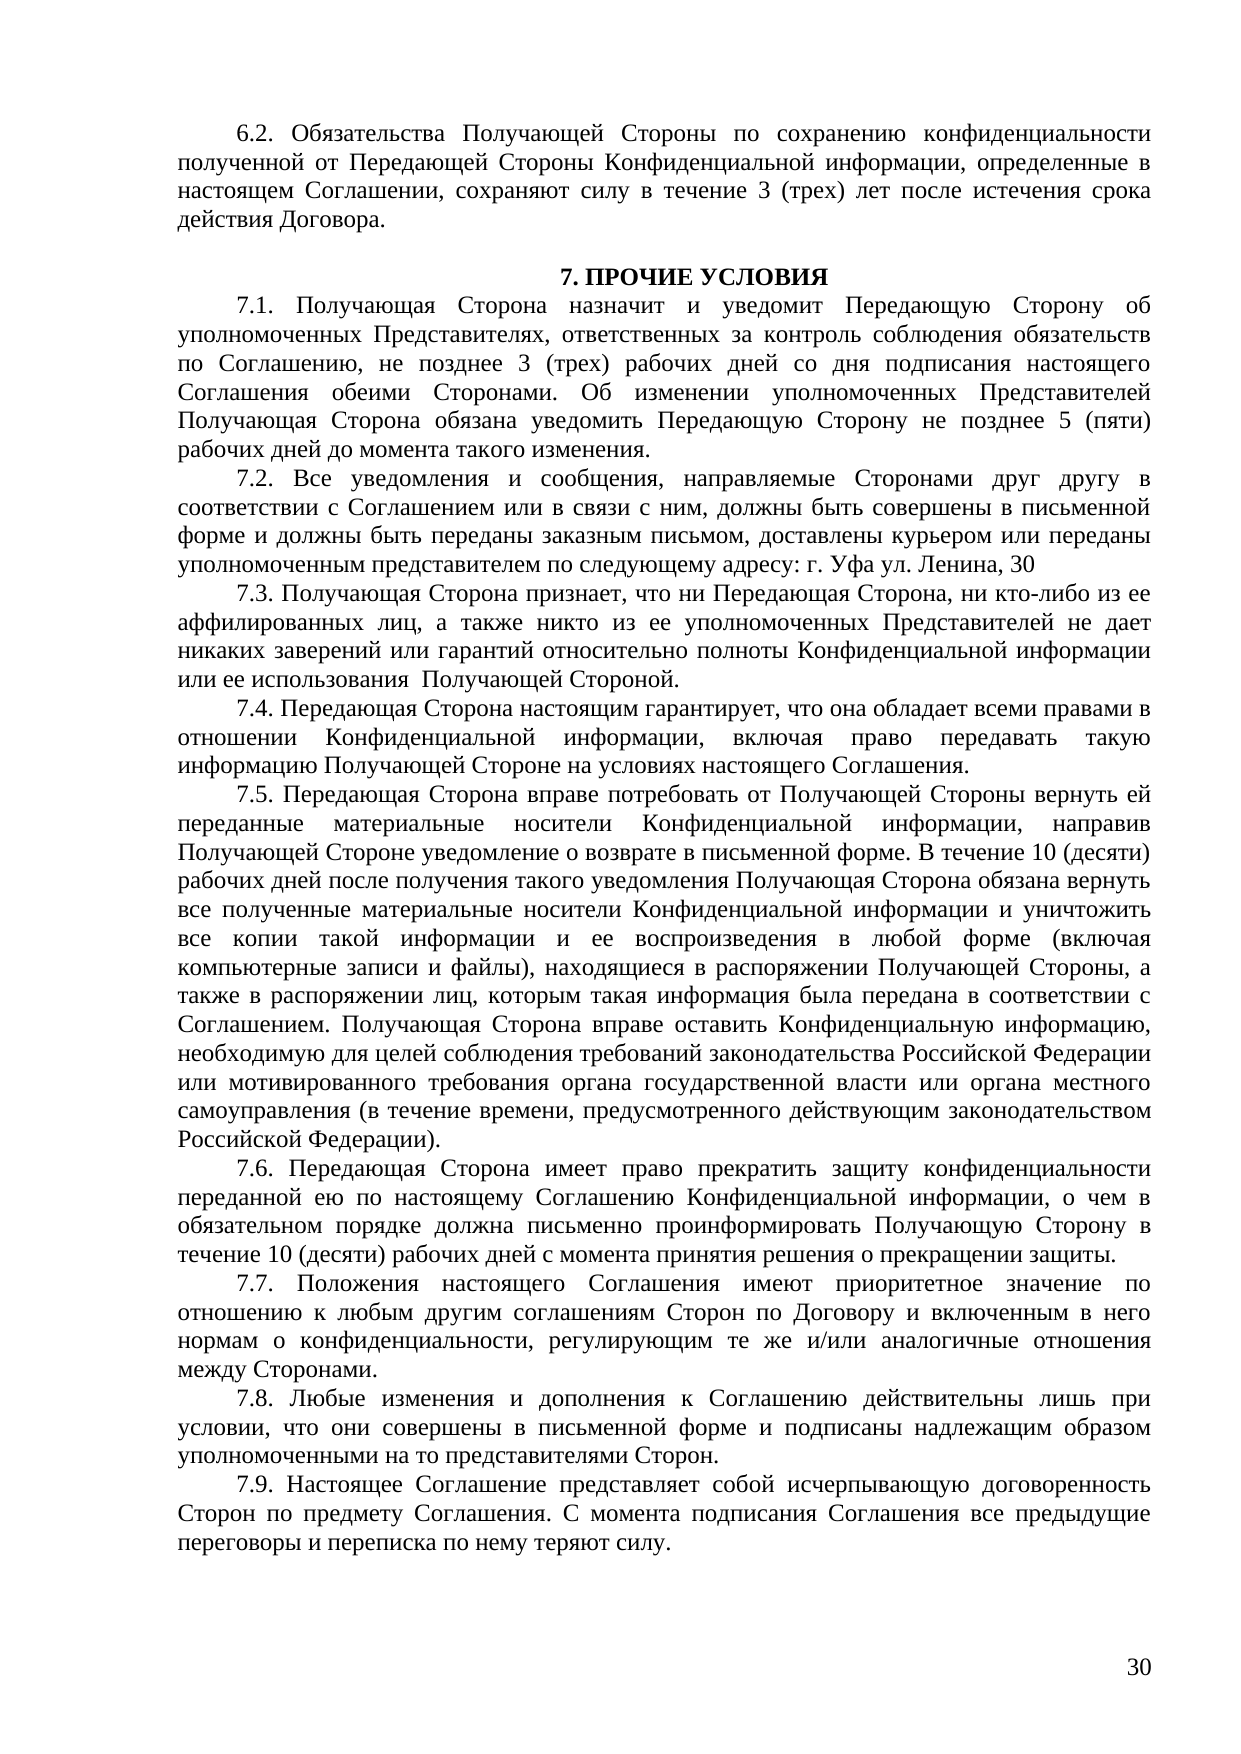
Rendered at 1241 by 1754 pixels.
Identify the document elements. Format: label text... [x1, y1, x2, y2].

text 7.3. Получающая Сторона признает, что ни Передающая Сторона, ни кто-либо из ее аффилированных лиц, а также никто из ее уполномоченных Представителей не дает никаких заверений или гарантий относительно полноты Конфиденциальной информации или ее использования Получающей Стороной. [177, 578, 1152, 693]
text 7.8. Любые изменения и дополнения к Соглашению действительны лишь при условии, что они совершены в письменной форме и подписаны надлежащим образом уполномоченными на то представителями Сторон. [177, 1383, 1152, 1469]
text 7.1. Получающая Сторона назначит и уведомит Передающую Сторону об уполномоченных Представителях, ответственных за контроль соблюдения обязательств по Соглашению, не позднее 3 (трех) рабочих дней со дня подписания настоящего Соглашения обеими Сторонами. Об изменении уполномоченных Представителей Получающая Сторона обязана уведомить Передающую Сторону не позднее 5 (пяти) рабочих дней до момента такого изменения. [177, 291, 1152, 463]
text 7.7. Положения настоящего Соглашения имеют приоритетное значение по отношению к любым другим соглашениям Сторон по Договору и включенным в него нормам о конфиденциальности, регулирующим те же и/или аналогичные отношения между Сторонами. [177, 1268, 1152, 1383]
text 7.9. Настоящее Соглашение представляет собой исчерпывающую договоренность Сторон по предмету Соглашения. С момента подписания Соглашения все предыдущие переговоры и переписка по нему теряют силу. [177, 1469, 1152, 1556]
text 7. ПРОЧИЕ УСЛОВИЯ [177, 262, 1152, 291]
text 7.4. Передающая Сторона настоящим гарантирует, что она обладает всеми правами в отношении Конфиденциальной информации, включая право передавать такую информацию Получающей Стороне на условиях настоящего Соглашения. [177, 693, 1152, 779]
text 7.6. Передающая Сторона имеет право прекратить защиту конфиденциальности переданной ею по настоящему Соглашению Конфиденциальной информации, о чем в обязательном порядке должна письменно проинформировать Получающую Сторону в течение 10 (десяти) рабочих дней с момента принятия решения о прекращении защиты. [177, 1153, 1152, 1268]
text 7.5. Передающая Сторона вправе потребовать от Получающей Стороны вернуть ей переданные материальные носители Конфиденциальной информации, направив Получающей Стороне уведомление о возврате в письменной форме. В течение 10 (десяти) рабочих дней после получения такого уведомления Получающая Сторона обязана вернуть все полученные материальные носители Конфиденциальной информации и уничтожить все копии такой информации и ее воспроизведения в любой форме (включая компьютерные записи и файлы), находящиеся в распоряжении Получающей Стороны, а также в распоряжении лиц, которым такая информация была передана в соответствии с Соглашением. Получающая Сторона вправе оставить Конфиденциальную информацию, необходимую для целей соблюдения требований законодательства Российской Федерации или мотивированного требования органа государственной власти или органа местного самоуправления (в течение времени, предусмотренного действующим законодательством Российской Федерации). [177, 779, 1152, 1153]
text 6.2. Обязательства Получающей Стороны по сохранению конфиденциальности полученной от Передающей Стороны Конфиденциальной информации, определенные в настоящем Соглашении, сохраняют силу в течение 3 (трех) лет после истечения срока действия Договора. [177, 118, 1152, 233]
text 7.2. Все уведомления и сообщения, направляемые Сторонами друг другу в соответствии с Соглашением или в связи с ним, должны быть совершены в письменной форме и должны быть переданы заказным письмом, доставлены курьером или переданы уполномоченным представителем по следующему адресу: г. Уфа ул. Ленина, 30 [177, 463, 1152, 578]
